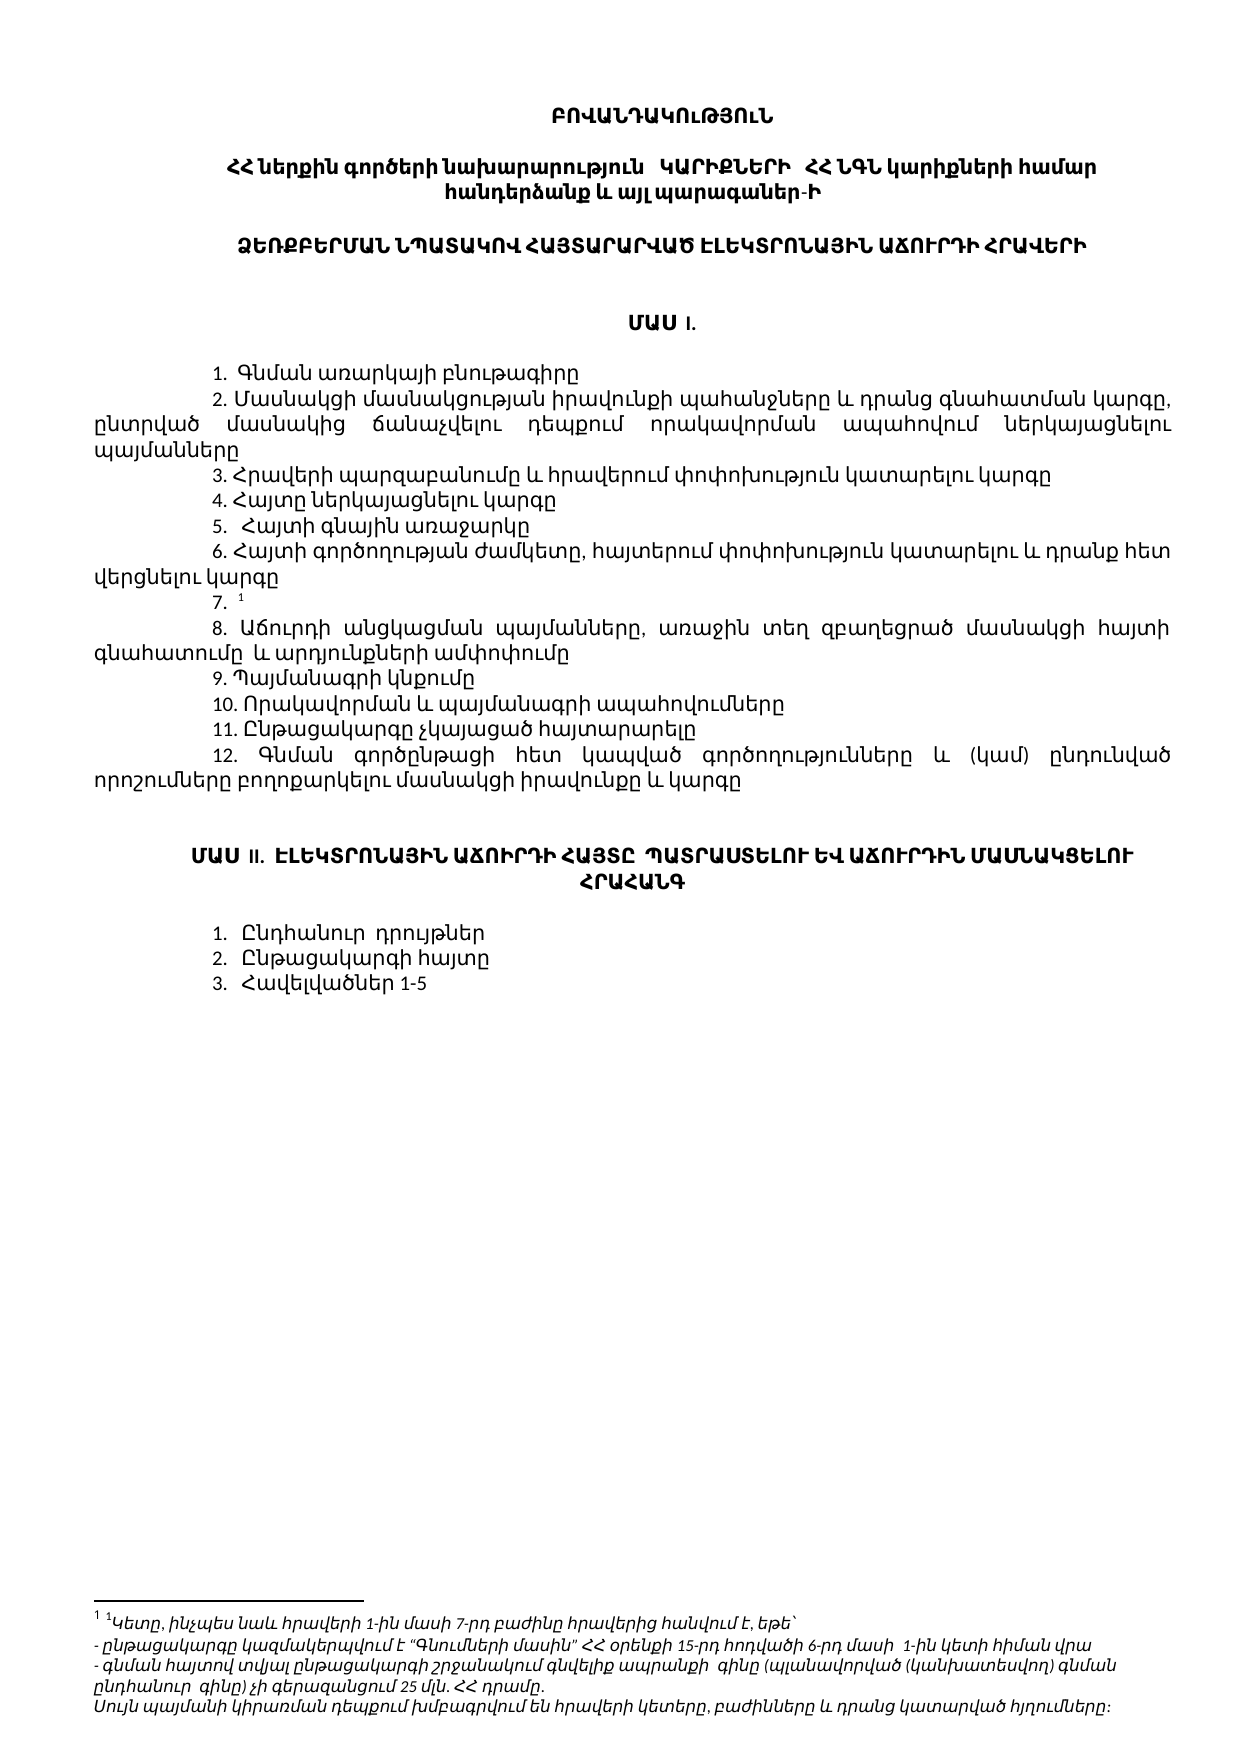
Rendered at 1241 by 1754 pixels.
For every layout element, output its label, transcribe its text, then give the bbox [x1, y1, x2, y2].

text ՀՀ ներքին գործերի նախարարություն ԿԱՐԻՔՆԵՐԻ ՀՀ ՆԳՆ կարիքների համար հանդերձանք և այլ պարագաներ-Ի [94, 154, 1171, 205]
text 2. Մասնակցի մասնակցության իրավունքի պահանջները և դրանց գնահատման կարգը, ընտրված մասնակից ճանաչվելու դեպքում որակավորման ապահովում ներկայացնելու պայմանները [94, 386, 1171, 462]
text 6. Հայտի գործողության ժամկետը, հայտերում փոփոխություն կատարելու և դրանք հետ վերցնելու կարգը [94, 538, 1171, 589]
text 5. Հայտի գնային առաջարկը [94, 513, 1171, 538]
text ՁԵՌՔԲԵՐՄԱՆ ՆՊԱՏԱԿՈՎ ՀԱՅՏԱՐԱՐՎԱԾ ԷԼԵԿՏՐՈՆԱՅԻՆ ԱՃՈՒՐԴԻ ՀՐԱՎԵՐԻ [94, 233, 1171, 259]
text 1. Ընդհանուր դրույթներ [94, 920, 1171, 945]
text 9. Պայմանագրի կնքումը [94, 666, 1171, 691]
text 3. Հրավերի պարզաբանումը և հրավերում փոփոխություն կատարելու կարգը [94, 462, 1171, 488]
text 12. Գնման գործընթացի հետ կապված գործողությունները և (կամ) ընդունված որոշումները բողոքարկելու մասնակցի իրավունքը և կարգը [94, 742, 1171, 793]
text ՄԱՍ II. ԷԼԵԿՏՐՈՆԱՅԻՆ ԱՃՈԻՐԴԻ ՀԱՅՏԸ ՊԱՏՐԱՍՏԵԼՈՒ ԵՎ ԱՃՈՒՐԴԻՆ ՄԱՍՆԱԿՑԵԼՈՒ ՀՐԱՀԱՆԳ [94, 843, 1171, 894]
text 3. Հավելվածներ 1-5 [94, 971, 1171, 996]
text 11. Ընթացակարգը չկայացած հայտարարելը [94, 716, 1171, 742]
text ՄԱՍ I. [94, 310, 1171, 335]
text 10. Որակավորման և պայմանագրի ապահովումները [94, 691, 1171, 716]
text 4. Հայտը ներկայացնելու կարգը [94, 488, 1171, 513]
text 2. Ընթացակարգի հայտը [94, 945, 1171, 971]
text 8. Աճուրդի անցկացման պայմանները, առաջին տեղ զբաղեցրած մասնակցի հայտի գնահատումը և արդյունքների ամփոփումը [94, 615, 1171, 666]
text 7. 1 [94, 589, 1171, 615]
text 1. Գնման առարկայի բնութագիրը [94, 361, 1171, 386]
text ԲՈՎԱՆԴԱԿՈւԹՅՈւՆ [94, 103, 1171, 128]
